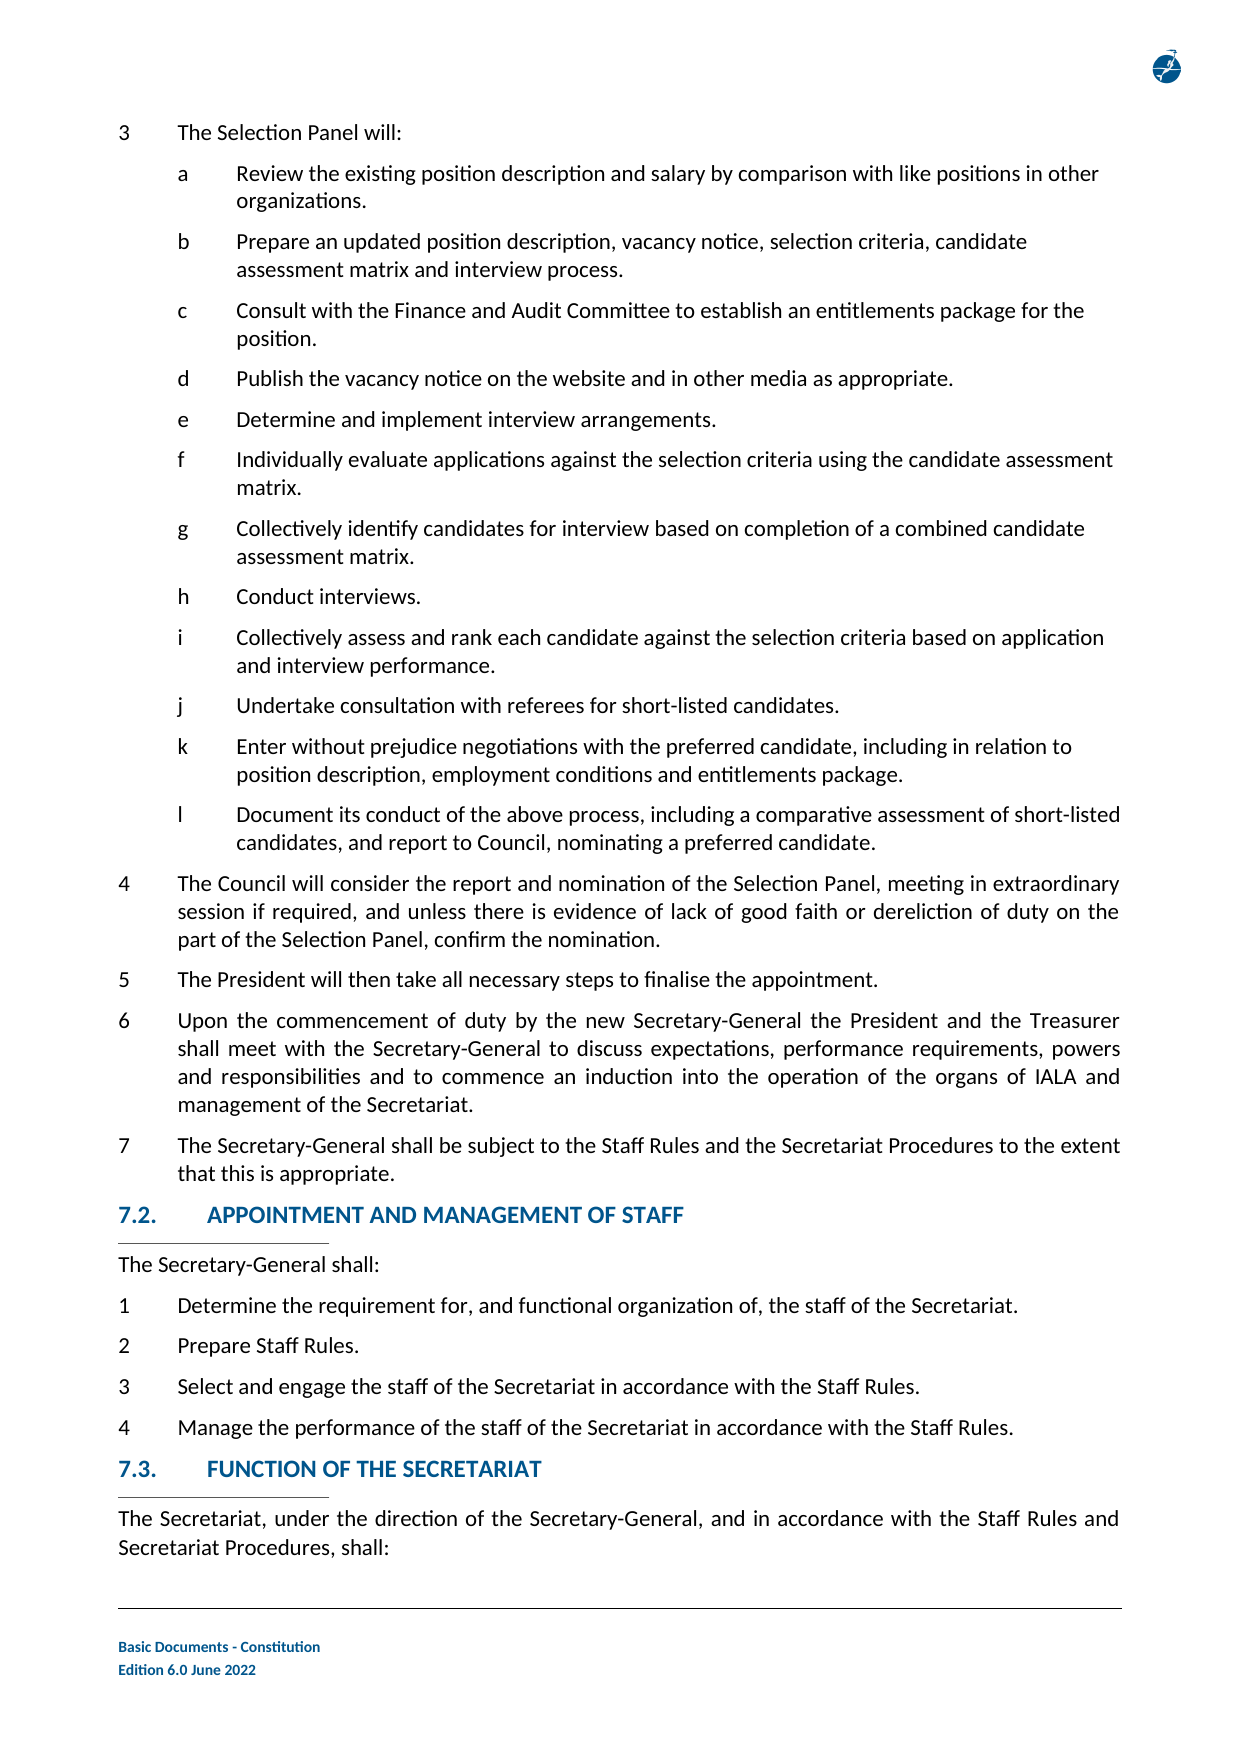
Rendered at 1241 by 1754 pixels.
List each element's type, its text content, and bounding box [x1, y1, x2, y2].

list Consult with the Finance and Audit Committee to establish an entitlements package for the position. [177, 296, 1122, 352]
subtitle Appointment and management of staff [118, 1199, 1033, 1230]
list Determine and implement interview arrangements. [177, 405, 1122, 433]
text The Secretary-General shall: [118, 1251, 1122, 1279]
list Enter without prejudice negotiations with the preferred candidate, including in relation to position description, employment conditions and entitlements package. [177, 732, 1122, 788]
list Review the existing position description and salary by comparison with like positions in other organizations. [177, 159, 1122, 215]
text The Secretariat, under the direction of the Secretary-General, and in accordance with the Staff Rules and Secretariat Procedures, shall: [118, 1504, 1122, 1561]
list Determine the requirement for, and functional organization of, the staff of the Secretariat. [118, 1291, 1122, 1319]
list Manage the performance of the staff of the Secretariat in accordance with the Staff Rules. [118, 1413, 1122, 1441]
list The Council will consider the report and nomination of the Selection Panel, meeting in extraordinary session if required, and unless there is evidence of lack of good faith or dereliction of duty on the part of the Selection Panel, confirm the nomination. [118, 869, 1122, 953]
list Collectively assess and rank each candidate against the selection criteria based on application and interview performance. [177, 623, 1122, 679]
picture [1121, 0, 1240, 118]
list Prepare Staff Rules. [118, 1332, 1122, 1360]
list Undertake consultation with referees for short-listed candidates. [177, 691, 1122, 719]
list Individually evaluate applications against the selection criteria using the candidate assessment matrix. [177, 445, 1122, 501]
list Upon the commencement of duty by the new Secretary-General the President and the Treasurer shall meet with the Secretary-General to discuss expectations, performance requirements, powers and responsibilities and to commence an induction into the operation of the organs of IALA and management of the Secretariat. [118, 1006, 1122, 1118]
list The Secretary-General shall be subject to the Staff Rules and the Secretariat Procedures to the extent that this is appropriate. [118, 1131, 1122, 1187]
list Conduct interviews. [177, 582, 1122, 610]
list The Selection Panel will: [118, 118, 1122, 146]
list Collectively identify candidates for interview based on completion of a combined candidate assessment matrix. [177, 514, 1122, 570]
list Select and engage the staff of the Secretariat in accordance with the Staff Rules. [118, 1372, 1122, 1400]
list Publish the vacancy notice on the website and in other media as appropriate. [177, 364, 1122, 392]
subtitle Function of the Secretariat [118, 1453, 1033, 1484]
list Prepare an updated position description, vacancy notice, selection criteria, candidate assessment matrix and interview process. [177, 227, 1122, 283]
list The President will then take all necessary steps to finalise the appointment. [118, 966, 1122, 994]
list Document its conduct of the above process, including a comparative assessment of short-listed candidates, and report to Council, nominating a preferred candidate. [177, 801, 1122, 857]
